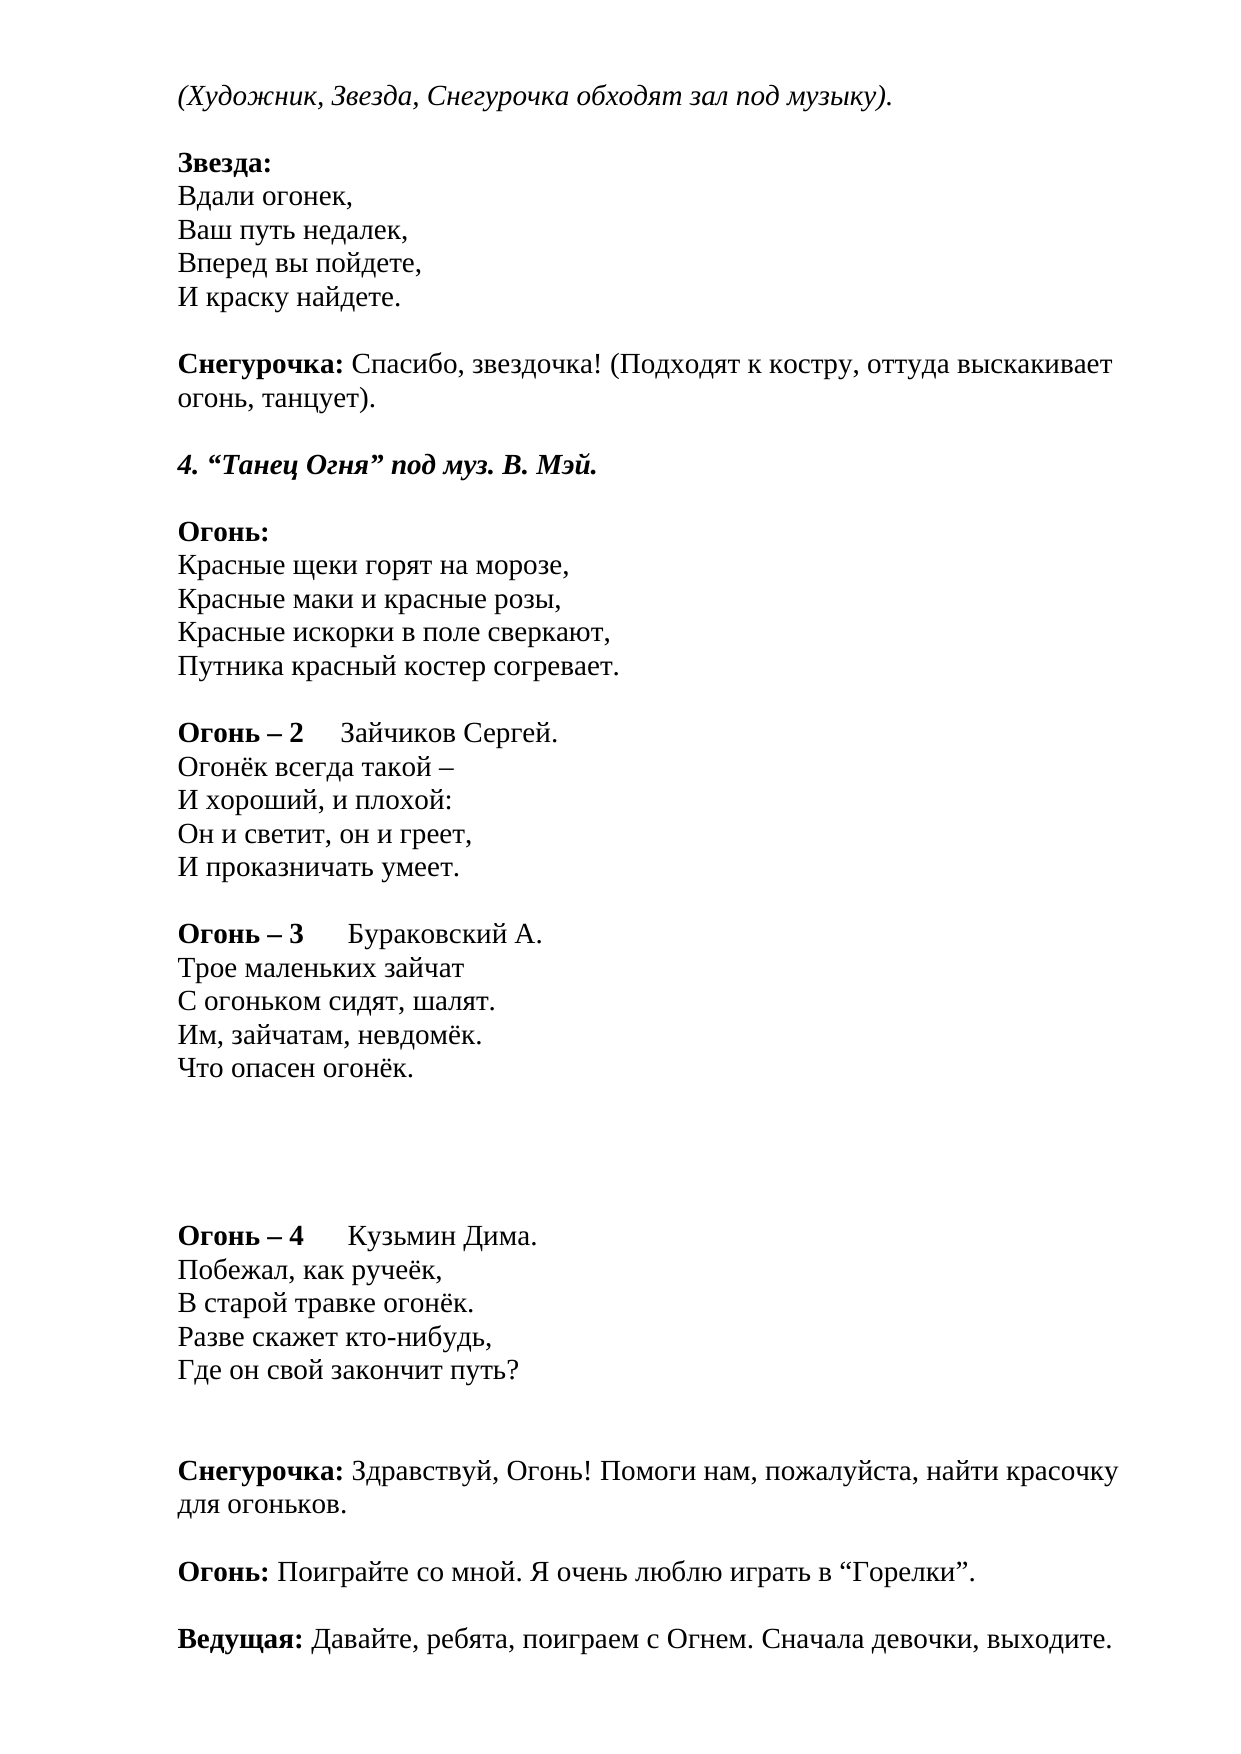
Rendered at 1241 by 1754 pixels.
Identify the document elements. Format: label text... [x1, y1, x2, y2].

text (Художник, Звезда, Снегурочка обходят зал под музыку). Звезда: Вдали огонек, Ваш путь недалек, Вперед вы пойдете, И краску найдете. Снегурочка: Спасибо, звездочка! (Подходят к костру, оттуда выскакивает огонь, танцует). 4. “Танец Огня” под муз. В. Мэй. Огонь: Красные щеки горят на морозе, Красные маки и красные розы, Красные искорки в поле сверкают, Путника красный костер согревает. [177, 44, 1152, 682]
text Он и светит, он и греет, [177, 816, 1152, 849]
text Разве скажет кто-нибудь, [177, 1319, 1152, 1352]
text В старой травке огонёк. [177, 1285, 1152, 1319]
text Огонь – 4 Кузьмин Дима. [177, 1218, 1152, 1252]
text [177, 1386, 1152, 1688]
text Им, зайчатам, невдомёк. [177, 1017, 1152, 1051]
text Огонь – 3 Бураковский А. [177, 916, 1152, 950]
text И хороший, и плохой: [177, 782, 1152, 816]
text Где он свой закончит путь? [177, 1352, 1152, 1386]
text Трое маленьких зайчат [177, 950, 1152, 983]
text И проказничать умеет. [177, 849, 1152, 883]
text С огоньком сидят, шалят. [177, 983, 1152, 1017]
text Что опасен огонёк. [177, 1051, 1152, 1084]
text Побежал, как ручеёк, [177, 1252, 1152, 1285]
text Огонёк всегда такой – [177, 749, 1152, 782]
text Огонь – 2 Зайчиков Сергей. [177, 715, 1152, 749]
